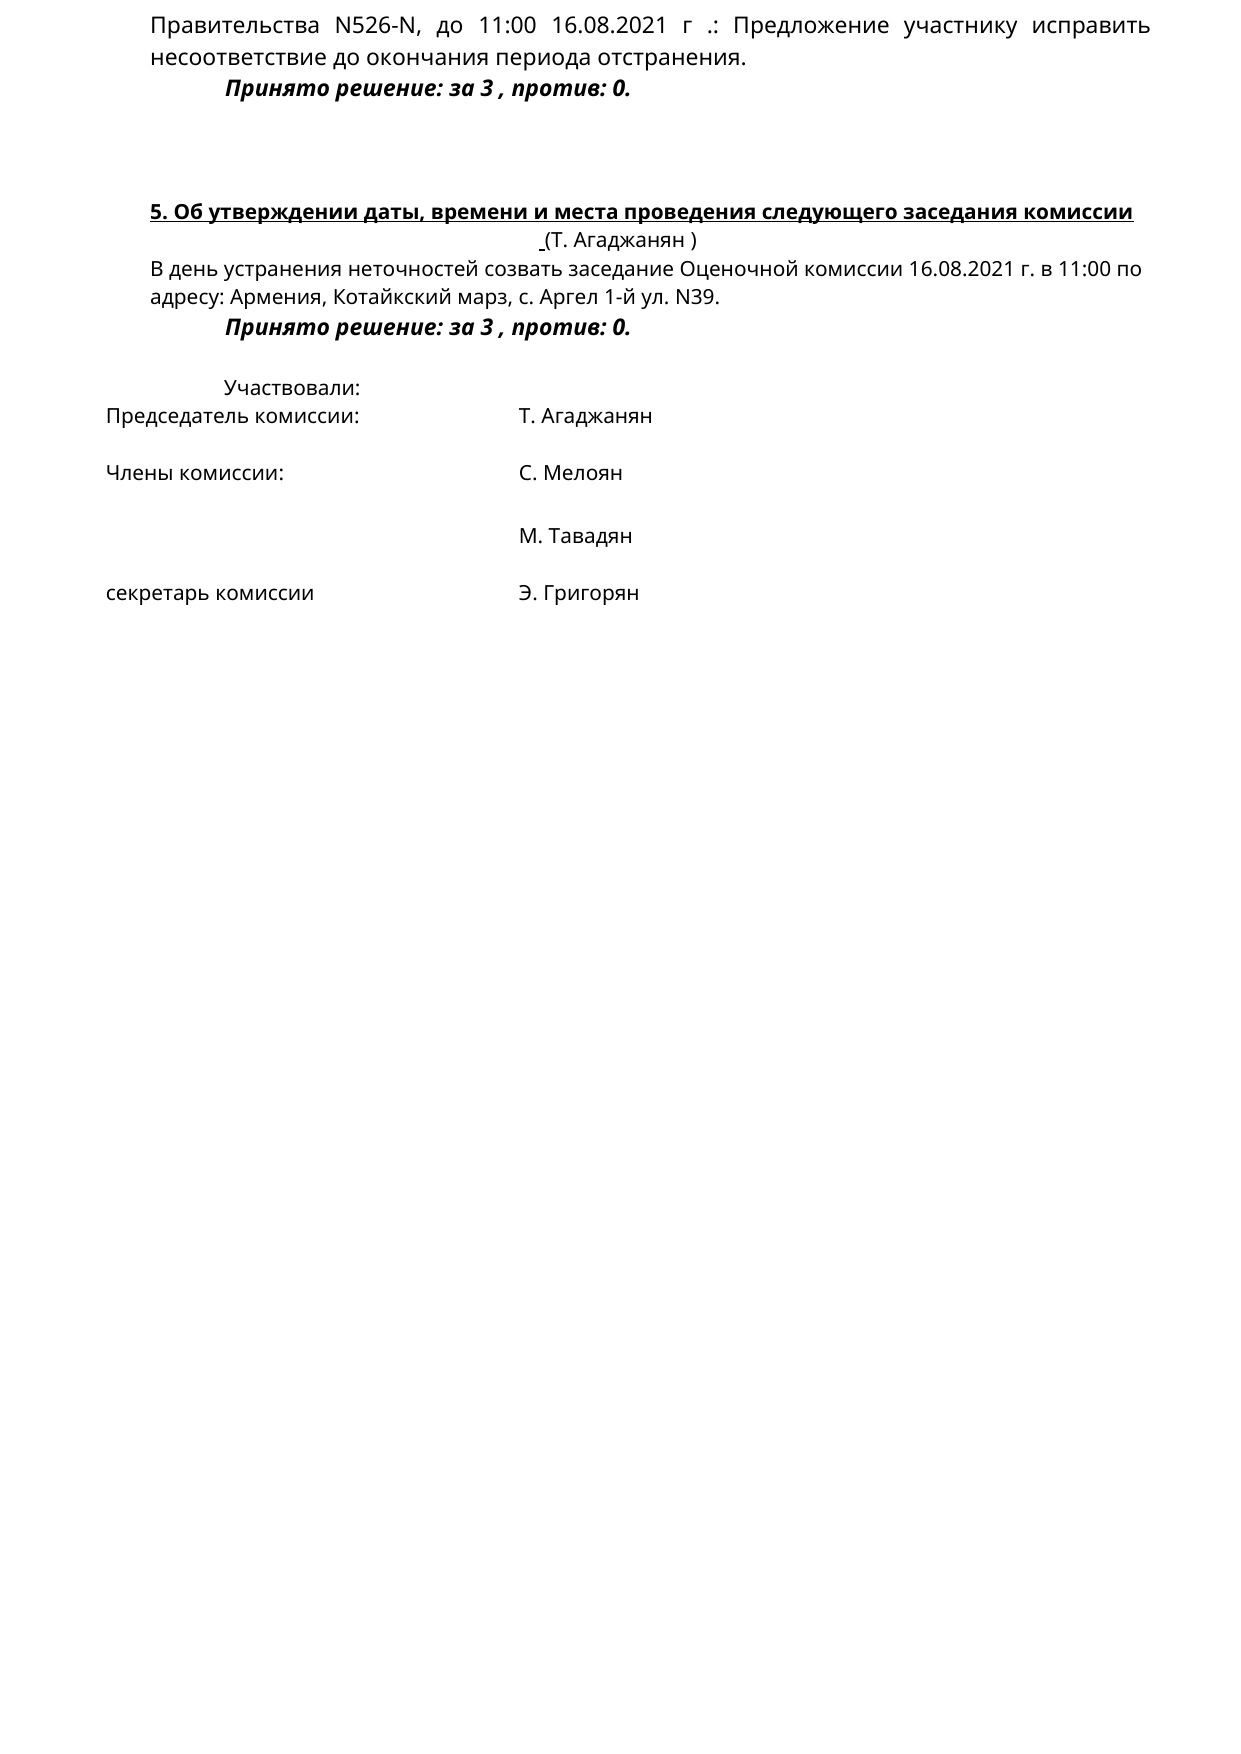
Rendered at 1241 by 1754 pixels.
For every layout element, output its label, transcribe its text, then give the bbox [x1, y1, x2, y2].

text М. Тавадян [47, 521, 1152, 549]
text секретарь комиссии Э. Григорян [47, 578, 1152, 606]
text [150, 9, 1152, 72]
text Члены комиссии: С. Мелоян [47, 458, 1152, 487]
text Принято решение: за 3 , против: 0. [150, 311, 1152, 342]
text Принято решение: за 3 , против: 0. [150, 72, 1152, 103]
text 5. Об утверждении даты, времени и места проведения следующего заседания комиссии [150, 197, 1152, 225]
text В день устранения неточностей созвать заседание Оценочной комиссии 16.08.2021 г. в 11:00 по адресу: Армения, Котайкский марз, с. Аргел 1-й ул. N39. [150, 254, 1152, 311]
text (Т. Агаджанян ) [84, 225, 1152, 254]
text Участвовали: [150, 373, 1152, 402]
text Председатель комиссии: Т. Агаджанян [47, 402, 1152, 430]
